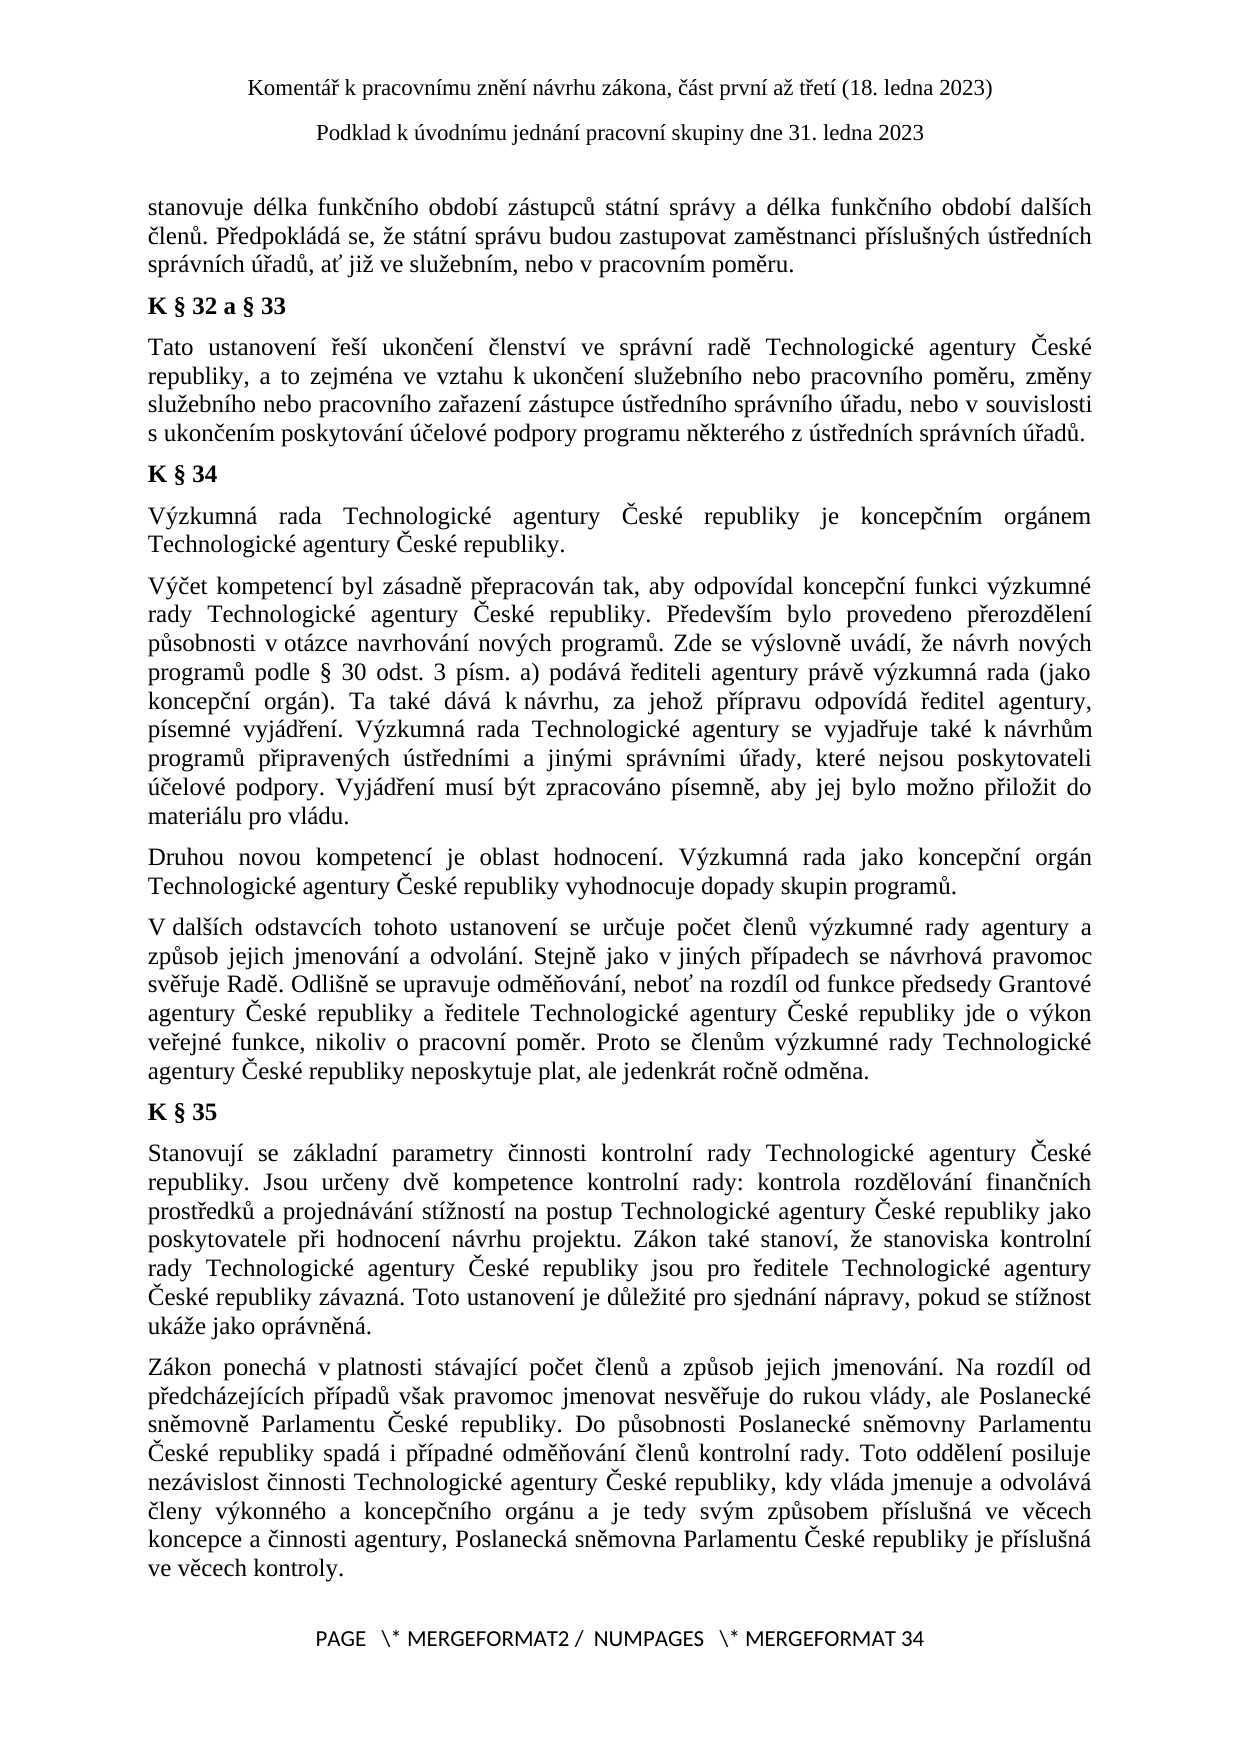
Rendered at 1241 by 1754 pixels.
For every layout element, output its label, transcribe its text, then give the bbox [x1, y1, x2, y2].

text Výčet kompetencí byl zásadně přepracován tak, aby odpovídal koncepční funkci výzkumné rady Technologické agentury České republiky. Především bylo provedeno přerozdělení působnosti v otázce navrhování nových programů. Zde se výslovně uvádí, že návrh nových programů podle § 30 odst. 3 písm. a) podává řediteli agentury právě výzkumná rada (jako koncepční orgán). Ta také dává k návrhu, za jehož přípravu odpovídá ředitel agentury, písemné vyjádření. Výzkumná rada Technologické agentury se vyjadřuje také k návrhům programů připravených ústředními a jinými správními úřady, které nejsou poskytovateli účelové podpory. Vyjádření musí být zpracováno písemně, aby jej bylo možno přiložit do materiálu pro vládu. [148, 571, 1092, 829]
text Zákon ponechá v platnosti stávající počet členů a způsob jejich jmenování. Na rozdíl od předcházejících případů však pravomoc jmenovat nesvěřuje do rukou vlády, ale Poslanecké sněmovně Parlamentu České republiky. Do působnosti Poslanecké sněmovny Parlamentu České republiky spadá i případné odměňování členů kontrolní rady. Toto oddělení posiluje nezávislost činnosti Technologické agentury České republiky, kdy vláda jmenuje a odvolává členy výkonného a koncepčního orgánu a je tedy svým způsobem příslušná ve věcech koncepce a činnosti agentury, Poslanecká sněmovna Parlamentu České republiky je příslušná ve věcech kontroly. [148, 1352, 1092, 1582]
text V dalších odstavcích tohoto ustanovení se určuje počet členů výzkumné rady agentury a způsob jejich jmenování a odvolání. Stejně jako v jiných případech se návrhová pravomoc svěřuje Radě. Odlišně se upravuje odměňování, neboť na rozdíl od funkce předsedy Grantové agentury České republiky a ředitele Technologické agentury České republiky jde o výkon veřejné funkce, nikoliv o pracovní poměr. Proto se členům výzkumné rady Technologické agentury České republiky neposkytuje plat, ale jedenkrát ročně odměna. [148, 912, 1092, 1084]
text K § 34 [148, 459, 1092, 488]
text K § 32 a § 33 [148, 291, 1092, 319]
text Výzkumná rada Technologické agentury České republiky je koncepčním orgánem Technologické agentury České republiky. [148, 501, 1092, 558]
text Druhou novou kompetencí je oblast hodnocení. Výzkumná rada jako koncepční orgán Technologické agentury České republiky vyhodnocuje dopady skupin programů. [148, 842, 1092, 899]
text Stanovují se základní parametry činnosti kontrolní rady Technologické agentury České republiky. Jsou určeny dvě kompetence kontrolní rady: kontrola rozdělování finančních prostředků a projednávání stížností na postup Technologické agentury České republiky jako poskytovatele při hodnocení návrhu projektu. Zákon také stanoví, že stanoviska kontrolní rady Technologické agentury České republiky jsou pro ředitele Technologické agentury České republiky závazná. Toto ustanovení je důležité pro sjednání nápravy, pokud se stížnost ukáže jako oprávněná. [148, 1138, 1092, 1339]
text Tato ustanovení řeší ukončení členství ve správní radě Technologické agentury České republiky, a to zejména ve vztahu k ukončení služebního nebo pracovního poměru, změny služebního nebo pracovního zařazení zástupce ústředního správního úřadu, nebo v souvislosti s ukončením poskytování účelové podpory programu některého z ústředních správních úřadů. [148, 332, 1092, 447]
text K § 35 [148, 1097, 1092, 1126]
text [148, 192, 1092, 278]
